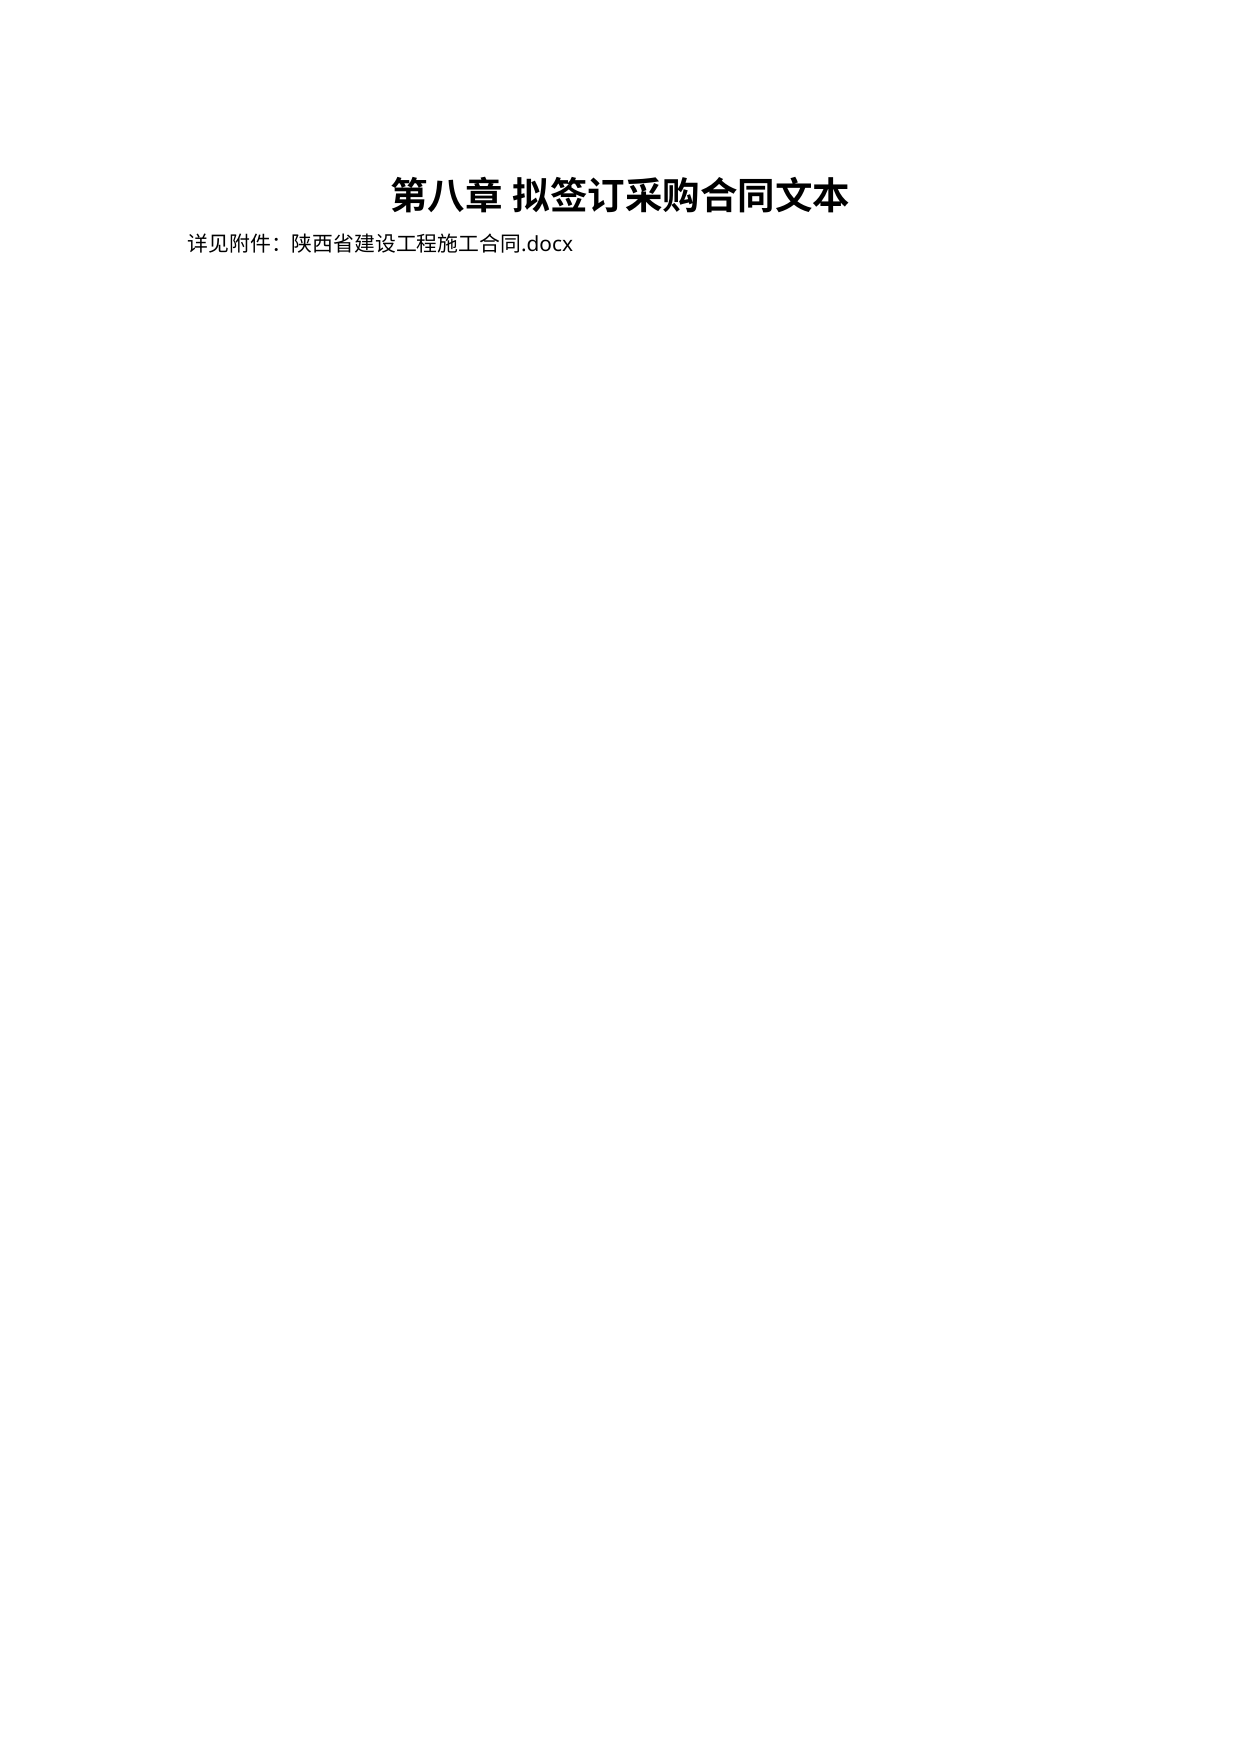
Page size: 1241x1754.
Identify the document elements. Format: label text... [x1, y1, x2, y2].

text 详见附件：陕西省建设工程施工合同.docx [187, 227, 1053, 259]
text 第八章 拟签订采购合同文本 [187, 162, 1053, 227]
